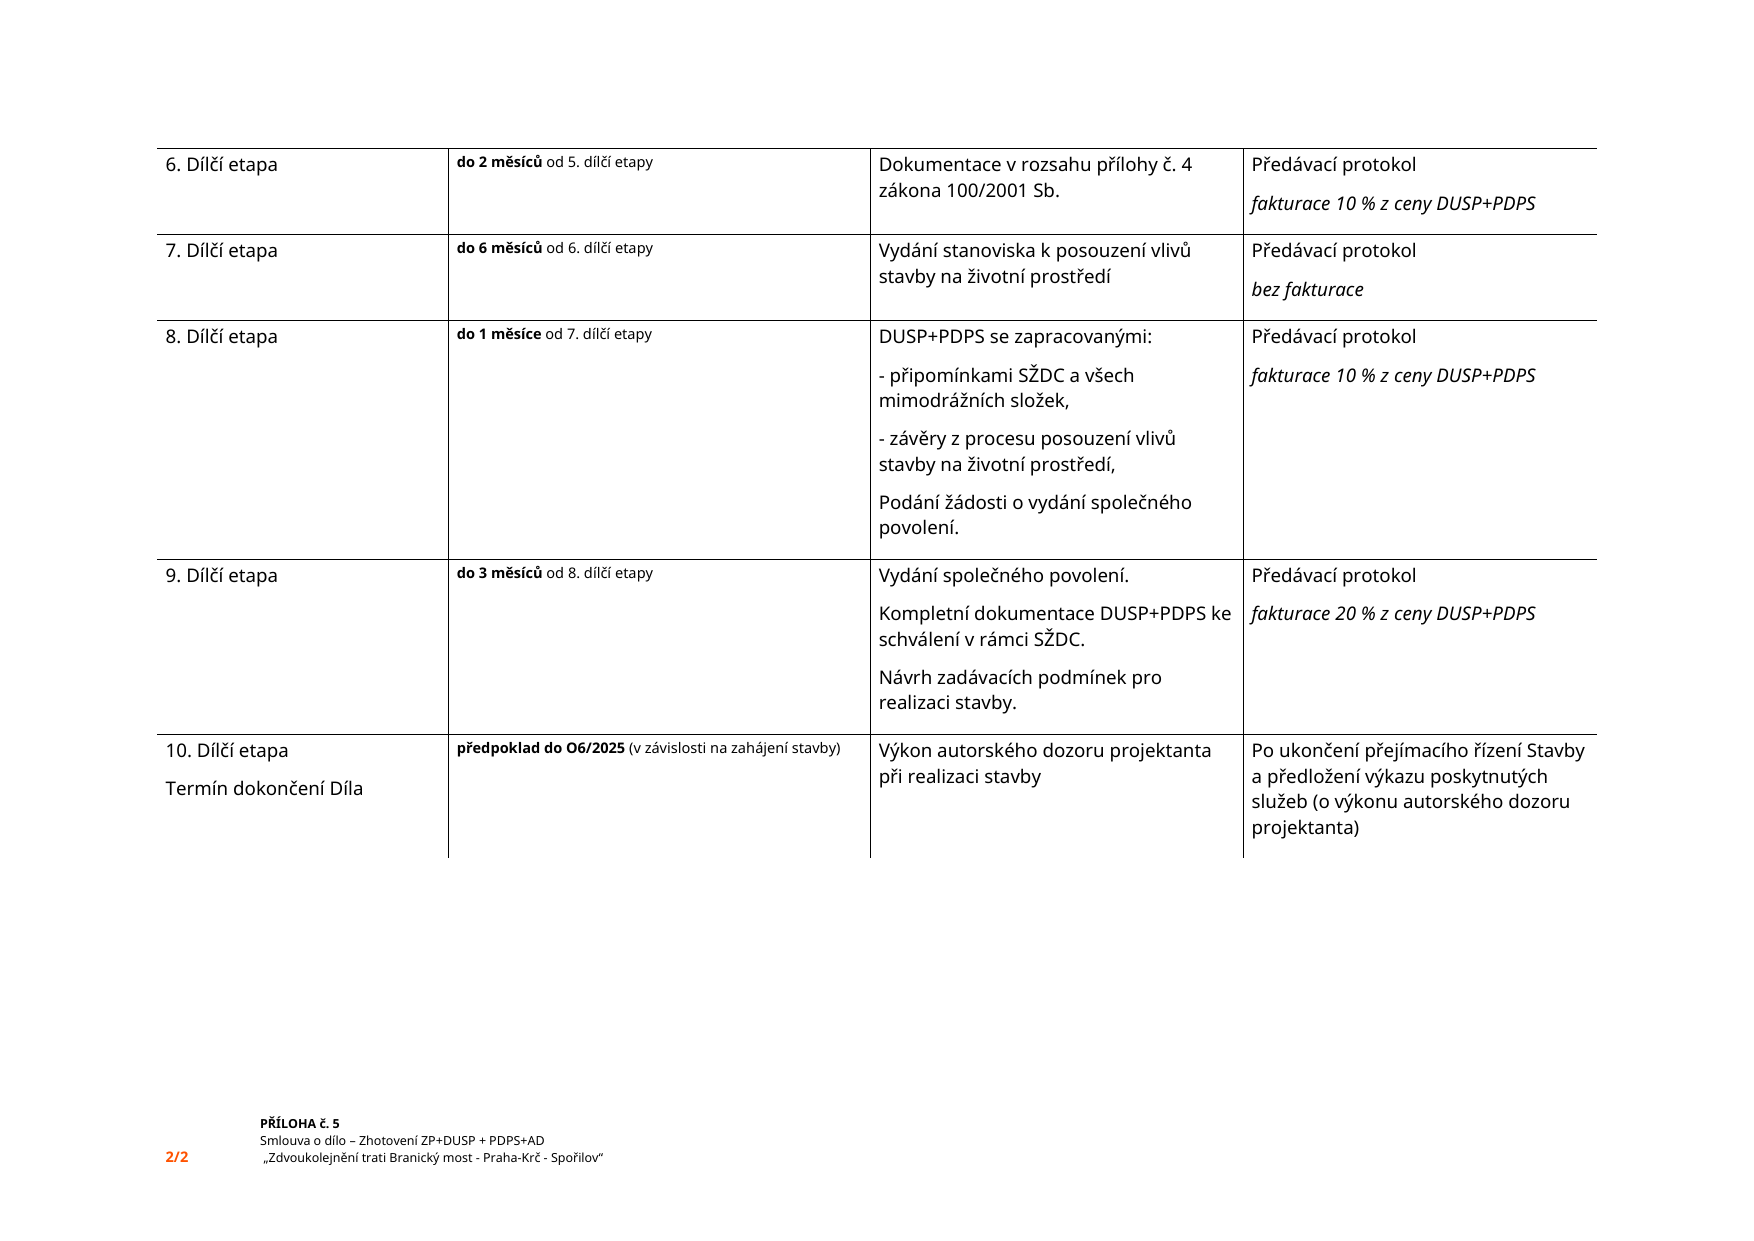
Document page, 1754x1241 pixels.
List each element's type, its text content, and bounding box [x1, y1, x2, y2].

table_cell předpoklad do O6/2025 (v závislosti na zahájení stavby) [449, 735, 870, 858]
table_cell 9. Dílčí etapa [157, 560, 448, 733]
table_cell Vydání společného povolení. Kompletní dokumentace DUSP+PDPS ke schválení v rámci SŽDC. Návrh zadávacích podmínek pro realizaci stavby. [871, 560, 1243, 733]
table_cell 8. Dílčí etapa [157, 321, 448, 558]
table_cell do 6 měsíců od 6. dílčí etapy [449, 235, 870, 320]
table_cell Vydání stanoviska k posouzení vlivů stavby na životní prostředí [871, 235, 1243, 320]
table_cell do 1 měsíce od 7. dílčí etapy [449, 321, 870, 558]
table_cell Výkon autorského dozoru projektanta při realizaci stavby [871, 735, 1243, 858]
table_cell Předávací protokol fakturace 10 % z ceny DUSP+PDPS [1244, 149, 1597, 234]
table_cell 10. Dílčí etapa Termín dokončení Díla [157, 735, 448, 858]
table_cell Po ukončení přejímacího řízení Stavby a předložení výkazu poskytnutých služeb (o výkonu autorského dozoru projektanta) [1244, 735, 1597, 858]
table_cell DUSP+PDPS se zapracovanými: - připomínkami SŽDC a všech mimodrážních složek, - závěry z procesu posouzení vlivů stavby na životní prostředí, Podání žádosti o vydání společného povolení. [871, 321, 1243, 558]
table_cell Předávací protokol fakturace 20 % z ceny DUSP+PDPS [1244, 560, 1597, 733]
table_cell Dokumentace v rozsahu přílohy č. 4 zákona 100/2001 Sb. [871, 149, 1243, 234]
table_cell Předávací protokol fakturace 10 % z ceny DUSP+PDPS [1244, 321, 1597, 558]
table_cell Předávací protokol bez fakturace [1244, 235, 1597, 320]
table_cell do 2 měsíců od 5. dílčí etapy [449, 149, 870, 234]
table_cell 6. Dílčí etapa [157, 149, 448, 234]
table_cell 7. Dílčí etapa [157, 235, 448, 320]
table_cell do 3 měsíců od 8. dílčí etapy [449, 560, 870, 733]
